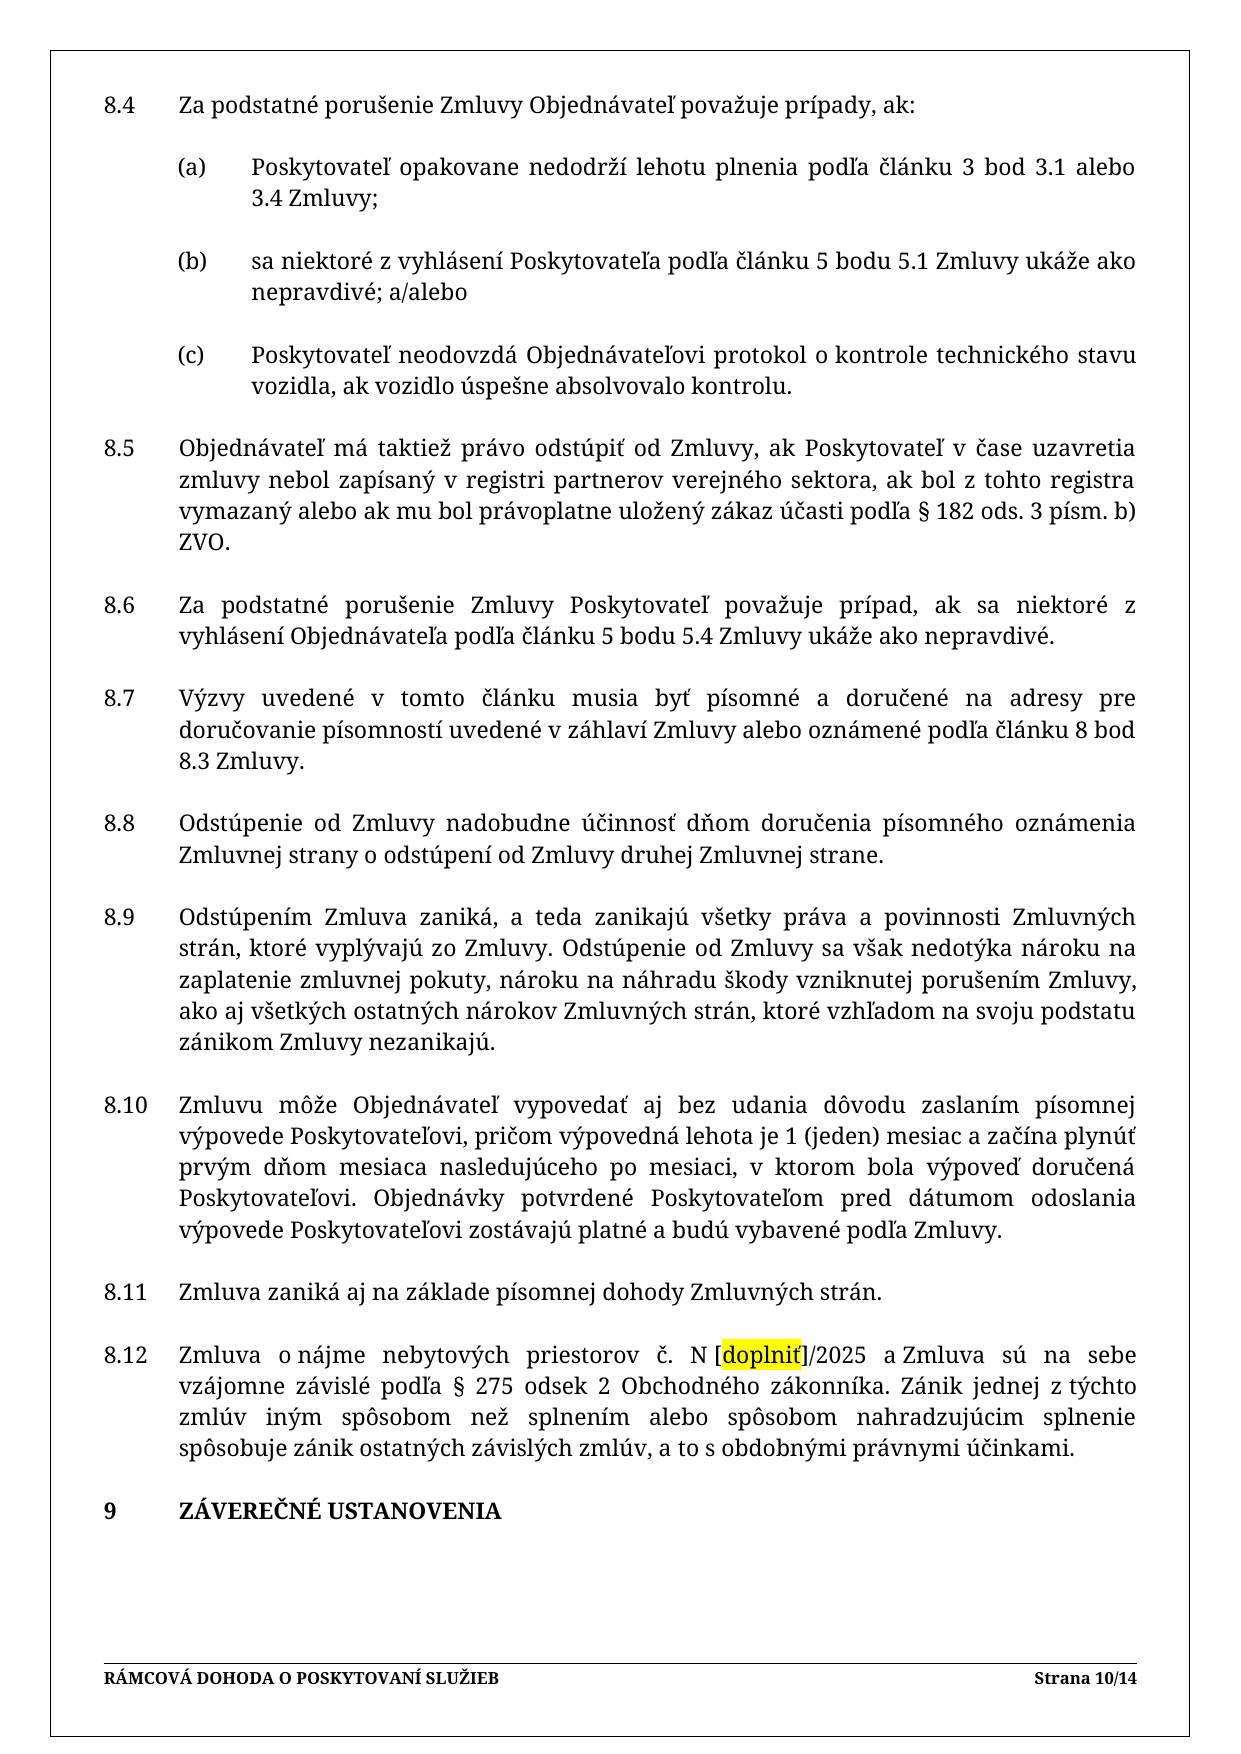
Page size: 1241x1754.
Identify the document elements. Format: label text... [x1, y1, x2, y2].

list Odstúpením Zmluva zaniká, a teda zanikajú všetky práva a povinnosti Zmluvných strán, ktoré vyplývajú zo Zmluvy. Odstúpenie od Zmluvy sa však nedotýka nároku na zaplatenie zmluvnej pokuty, nároku na náhradu škody vzniknutej porušením Zmluvy, ako aj všetkých ostatných nárokov Zmluvných strán, ktoré vzhľadom na svoju podstatu zánikom Zmluvy nezanikajú. [103, 901, 1137, 1057]
list Za podstatné porušenie Zmluvy Objednávateľ považuje prípady, ak: [103, 89, 1137, 120]
list Za podstatné porušenie Zmluvy Poskytovateľ považuje prípad, ak sa niektoré z vyhlásení Objednávateľa podľa článku 5 bodu 5.4 Zmluvy ukáže ako nepravdivé. [103, 589, 1137, 651]
list Odstúpenie od Zmluvy nadobudne účinnosť dňom doručenia písomného oznámenia Zmluvnej strany o odstúpení od Zmluvy druhej Zmluvnej strane. [103, 807, 1137, 870]
list Poskytovateľ neodovzdá Objednávateľovi protokol o kontrole technického stavu vozidla, ak vozidlo úspešne absolvovalo kontrolu. [177, 339, 1137, 401]
list Poskytovateľ opakovane nedodrží lehotu plnenia podľa článku 3 bod 3.1 alebo 3.4 Zmluvy; [177, 151, 1137, 214]
list Objednávateľ má taktiež právo odstúpiť od Zmluvy, ak Poskytovateľ v čase uzavretia zmluvy nebol zapísaný v registri partnerov verejného sektora, ak bol z tohto registra vymazaný alebo ak mu bol právoplatne uložený zákaz účasti podľa § 182 ods. 3 písm. b) ZVO. [103, 432, 1137, 557]
list Zmluvu môže Objednávateľ vypovedať aj bez udania dôvodu zaslaním písomnej výpovede Poskytovateľovi, pričom výpovedná lehota je 1 (jeden) mesiac a začína plynúť prvým dňom mesiaca nasledujúceho po mesiaci, v ktorom bola výpoveď doručená Poskytovateľovi. Objednávky potvrdené Poskytovateľom pred dátumom odoslania výpovede Poskytovateľovi zostávajú platné a budú vybavené podľa Zmluvy. [103, 1089, 1137, 1245]
list ZÁVEREČNÉ USTANOVENIA [103, 1495, 1137, 1526]
list Zmluva zaniká aj na základe písomnej dohody Zmluvných strán. [103, 1276, 1137, 1307]
list Zmluva o nájme nebytových priestorov č. N [doplniť]/2025 a Zmluva sú na sebe vzájomne závislé podľa § 275 odsek 2 Obchodného zákonníka. Zánik jednej z týchto zmlúv iným spôsobom než splnením alebo spôsobom nahradzujúcim splnenie spôsobuje zánik ostatných závislých zmlúv, a to s obdobnými právnymi účinkami. [103, 1339, 1137, 1464]
list sa niektoré z vyhlásení Poskytovateľa podľa článku 5 bodu 5.1 Zmluvy ukáže ako nepravdivé; a/alebo [177, 245, 1137, 307]
list Výzvy uvedené v tomto článku musia byť písomné a doručené na adresy pre doručovanie písomností uvedené v záhlaví Zmluvy alebo oznámené podľa článku 8 bod 8.3 Zmluvy. [103, 682, 1137, 776]
